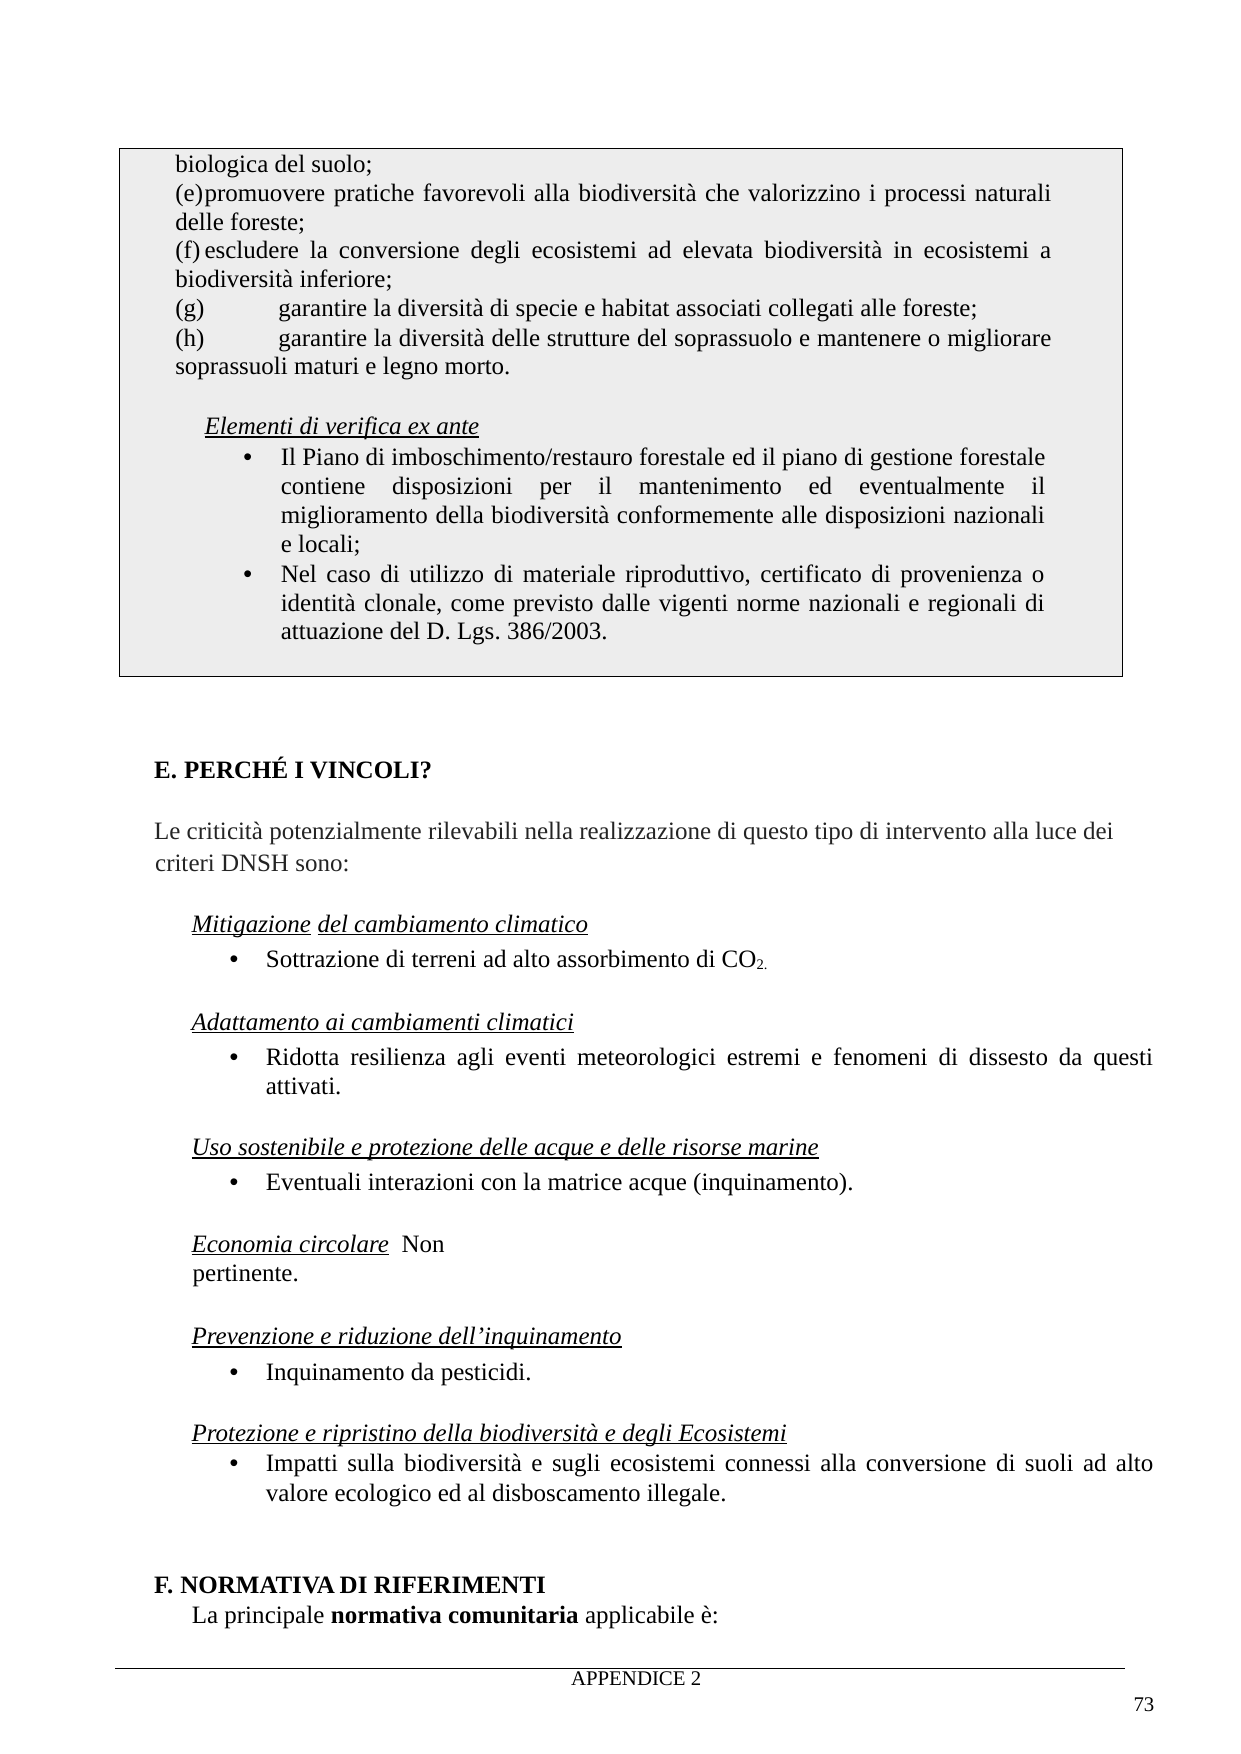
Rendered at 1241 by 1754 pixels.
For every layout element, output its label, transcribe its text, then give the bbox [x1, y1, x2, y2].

text Adattamento ai cambiamenti climatici [191, 1007, 857, 1035]
text Economia circolare Non pertinente. [191, 1229, 478, 1287]
list Ridotta resilienza agli eventi meteorologici estremi e fenomeni di dissesto da questi attivati. [229, 1042, 1154, 1100]
text Mitigazione del cambiamento climatico [191, 909, 857, 937]
list Eventuali interazioni con la matrice acque (inquinamento). [229, 1167, 1154, 1196]
text Le criticità potenzialmente rilevabili nella realizzazione di questo tipo di intervento alla luce dei criteri DNSH sono: [154, 817, 1154, 877]
subtitle F. NORMATIVA DI RIFERIMENTI [154, 1570, 1154, 1599]
list Impatti sulla biodiversità e sugli ecosistemi connessi alla conversione di suoli ad alto valore ecologico ed al disboscamento illegale. [229, 1448, 1154, 1507]
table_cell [120, 149, 1122, 676]
text E. PERCHÉ I VINCOLI? [154, 756, 1154, 784]
text Uso sostenibile e protezione delle acque e delle risorse marine [191, 1132, 857, 1161]
text Protezione e ripristino della biodiversità e degli Ecosistemi [191, 1418, 857, 1446]
list Sottrazione di terreni ad alto assorbimento di CO2. [229, 944, 1154, 972]
text La principale normativa comunitaria applicabile è: [191, 1601, 1154, 1629]
text Prevenzione e riduzione dell’inquinamento [191, 1321, 857, 1350]
list Inquinamento da pesticidi. [229, 1356, 1154, 1385]
